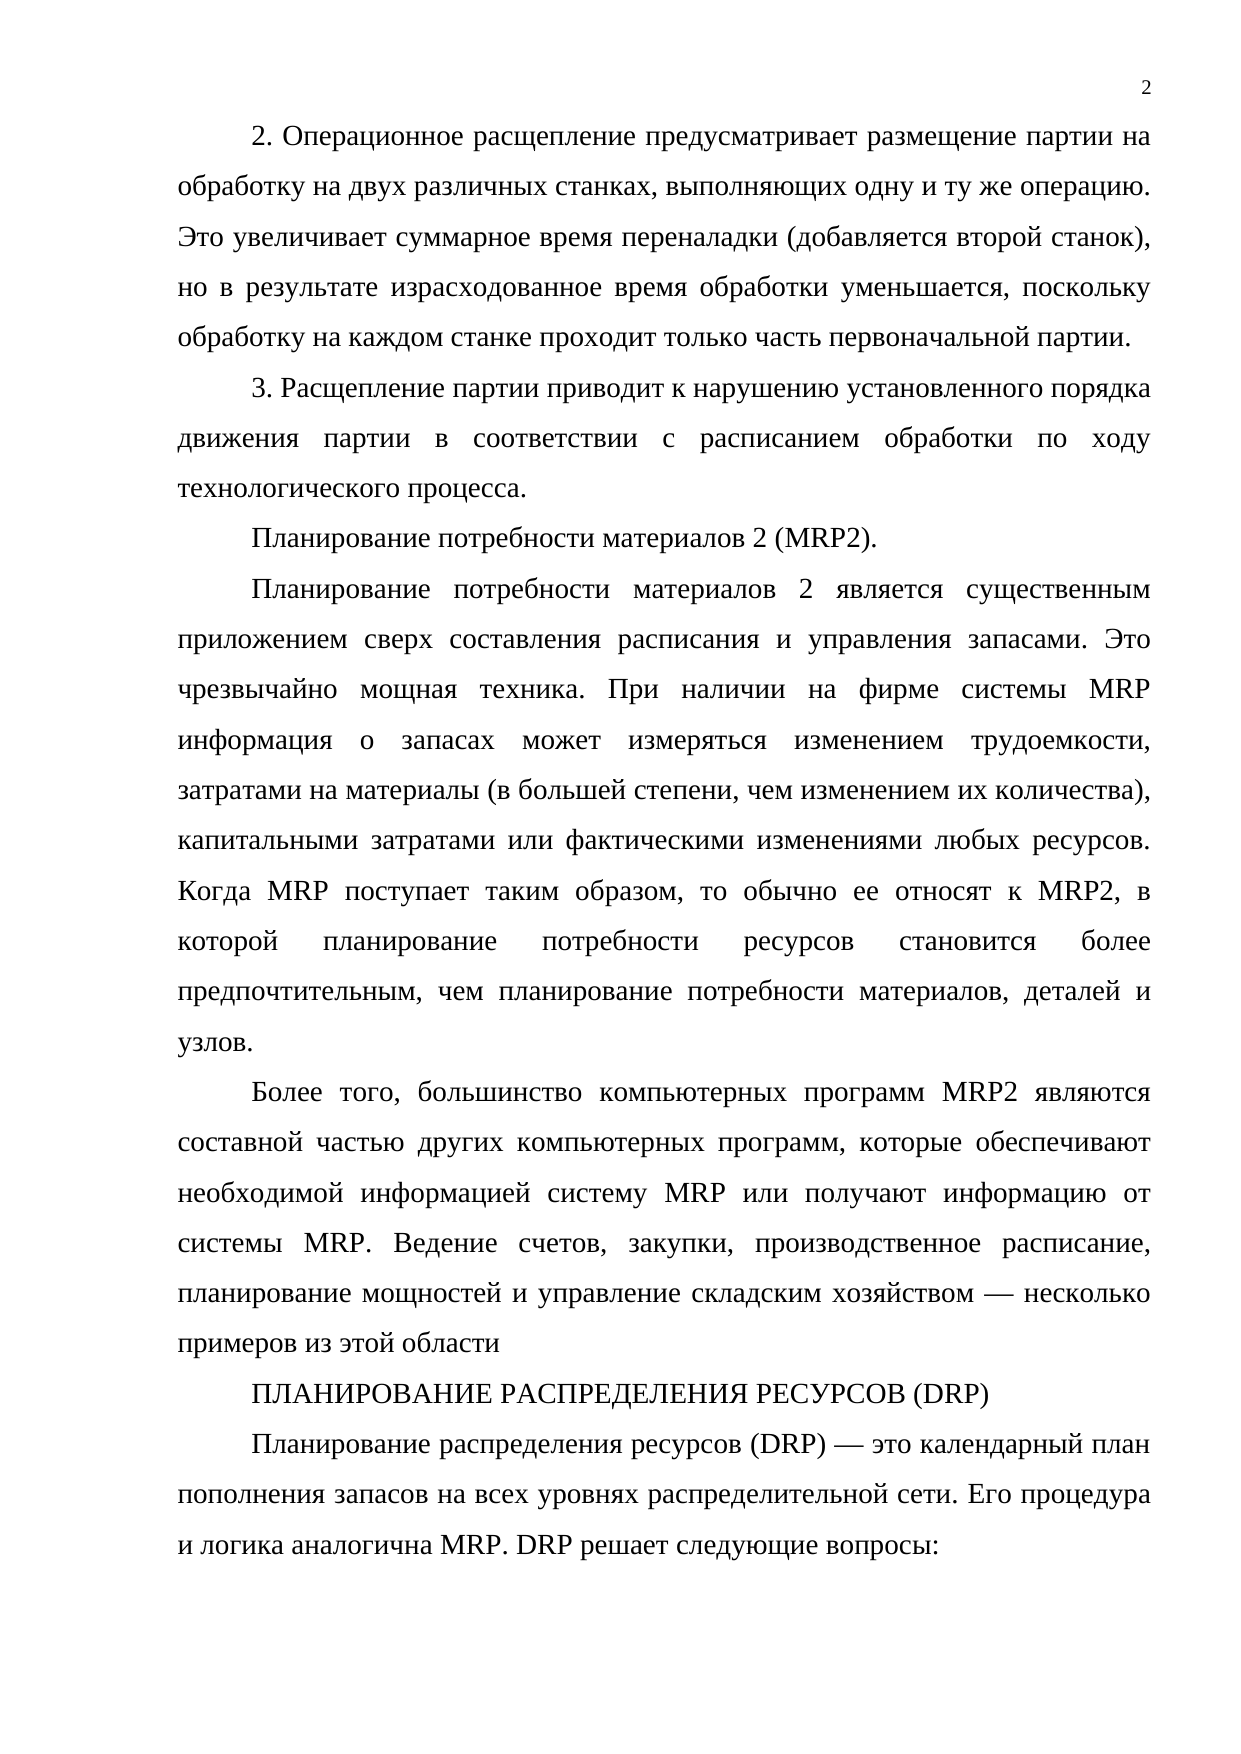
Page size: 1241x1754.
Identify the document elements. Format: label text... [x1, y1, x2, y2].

text Планирование распределения ресурсов (DRР) — это календарный план пополнения запасов на всех уровнях распределительной сети. Его процедура и логика аналогична MRP. DRP решает следующие вопросы: [177, 1426, 1152, 1560]
text Планирование потребности материалов 2 (MRP2). [177, 521, 1152, 554]
text Планирование потребности материалов 2 является существенным приложением сверх составления расписания и управления запасами. Это чрезвычайно мощная техника. При наличии на фирме системы MRP информация о запасах может измеряться изменением трудоемкости, затратами на материалы (в большей степени, чем изменением их количества), капитальными затратами или фактическими изменениями любых ресурсов. Когда MRP поступает таким образом, то обычно ее относят к MRP2, в которой планирование потребности ресурсов становится более предпочтительным, чем планирование потребности материалов, деталей и узлов. [177, 571, 1152, 1057]
text Более того, большинство компьютерных программ MRP2 являются составной частью других компьютерных программ, которые обеспечивают необходимой информацией систему MRP или получают информацию от системы MRP. Ведение счетов, закупки, производственное расписание, планирование мощностей и управление складским хозяйством — несколько примеров из этой области [177, 1074, 1152, 1359]
text ПЛАНИРОВАНИЕ РАСПРЕДЕЛЕНИЯ РЕСУРСОВ (DRP) [177, 1376, 1152, 1409]
text 3. Расщепление партии приводит к нарушению установленного порядка движения партии в соответствии с расписанием обработки по ходу технологического процесса. [177, 370, 1152, 504]
text 2. Операционное расщепление предусматривает размещение партии на обработку на двух различных станках, выполняющих одну и ту же операцию. Это увеличивает суммарное время переналадки (добавляется второй станок), но в результате израсходованное время обработки уменьшается, поскольку обработку на каждом станке проходит только часть первоначальной партии. [177, 118, 1152, 353]
